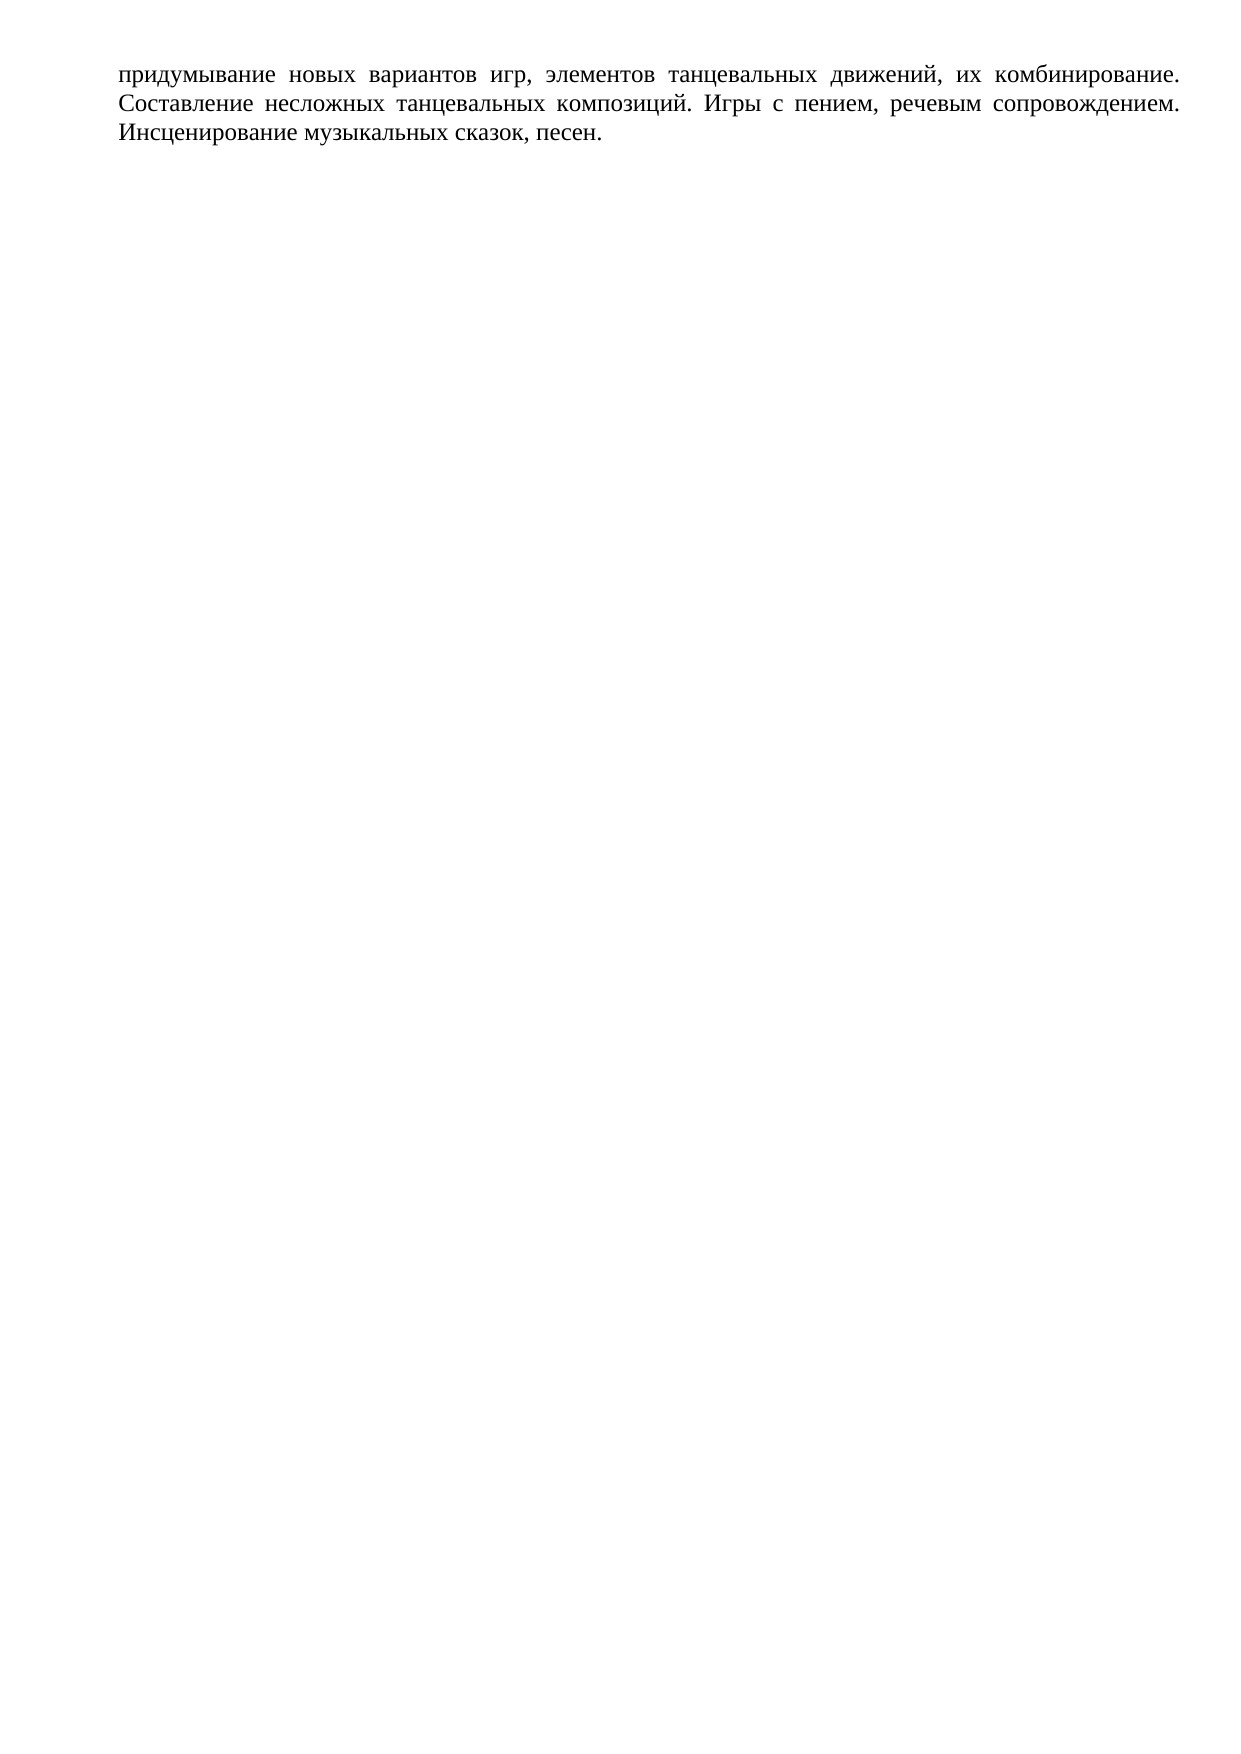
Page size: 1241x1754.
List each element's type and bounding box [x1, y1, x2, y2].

text [118, 59, 1181, 145]
